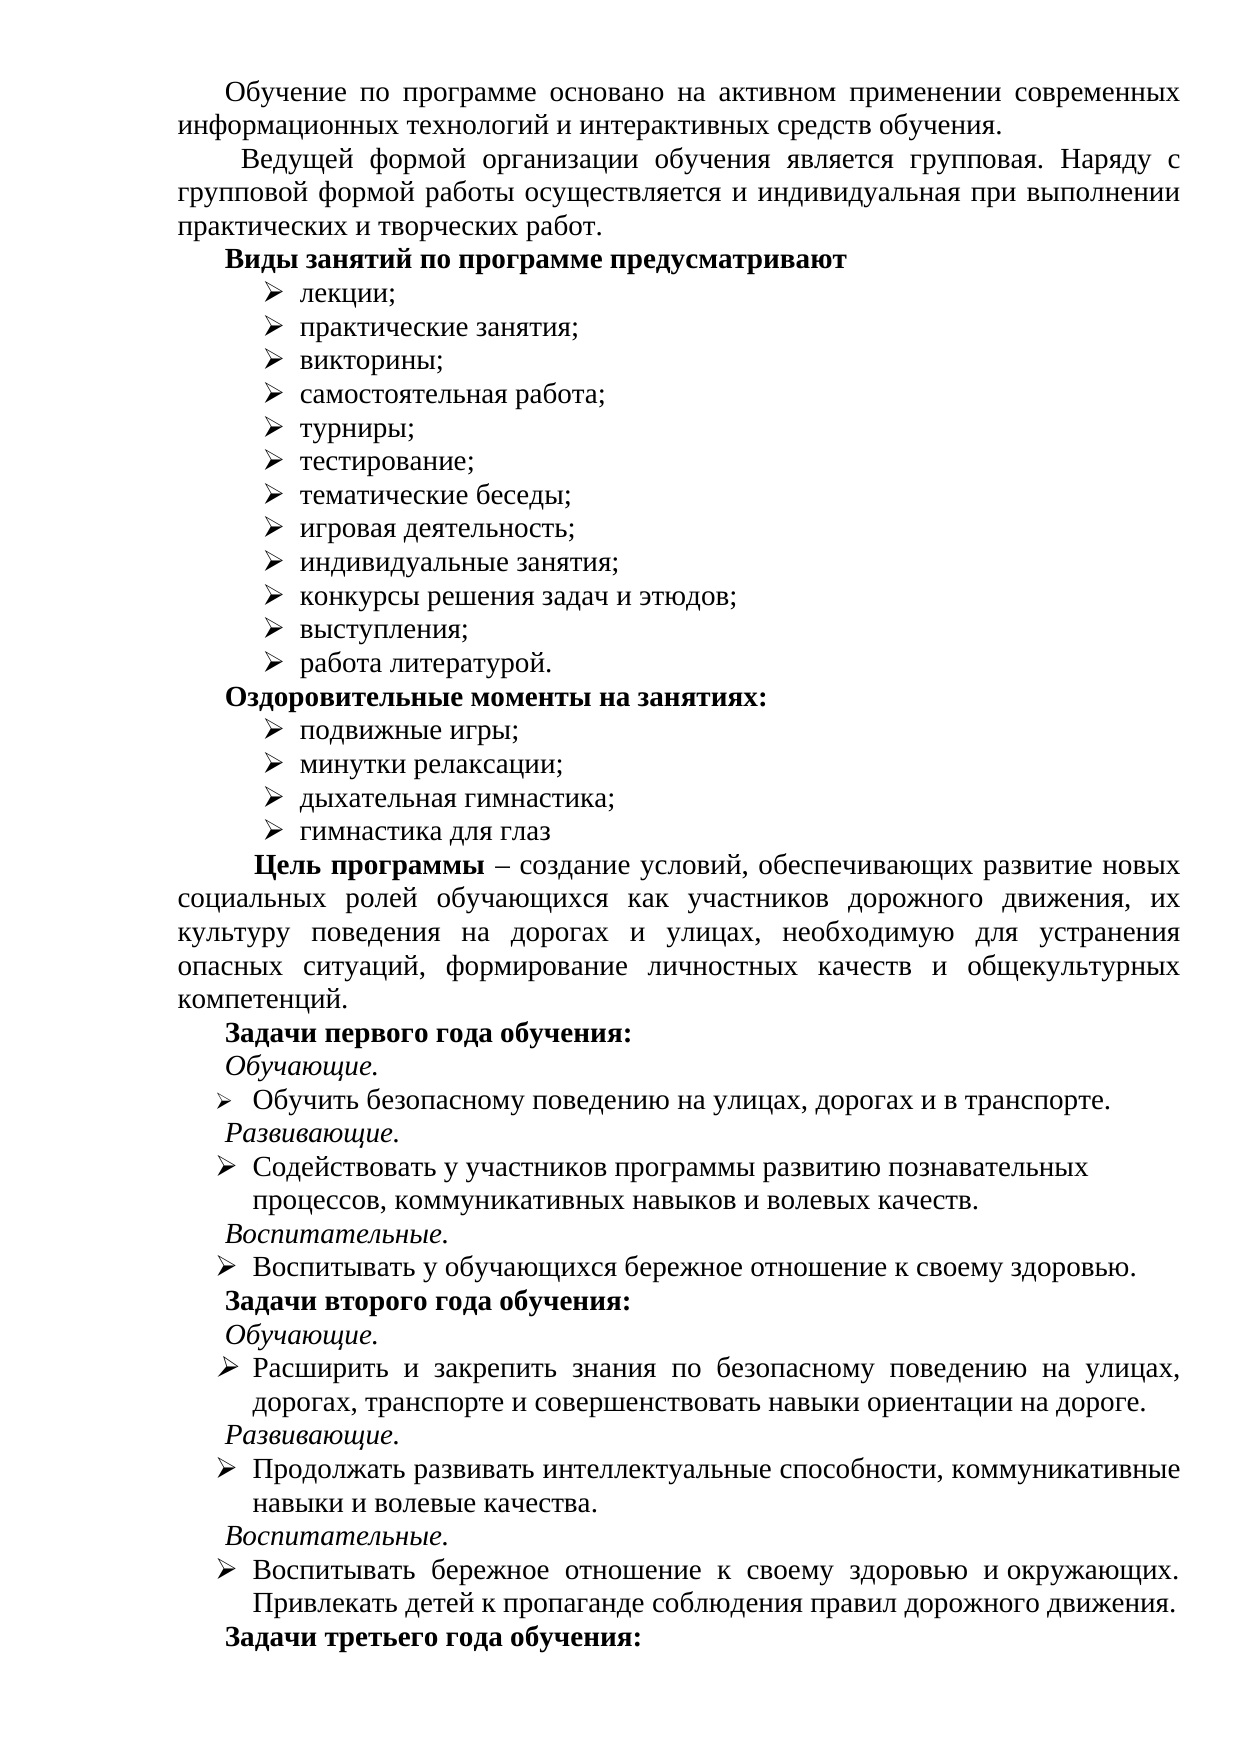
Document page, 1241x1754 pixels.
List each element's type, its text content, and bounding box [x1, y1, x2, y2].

list Воспитывать бережное отношение к своему здоровью и окружающих. Привлекать детей к пропаганде соблюдения правил дорожного движения. [215, 1552, 1181, 1619]
list Обучить безопасному поведению на улицах, дорогах и в транспорте. [215, 1082, 1181, 1115]
list индивидуальные занятия; [262, 544, 1181, 578]
text Воспитательные. [177, 1216, 1181, 1249]
list лекции; [262, 275, 1181, 309]
list подвижные игры; [262, 712, 1181, 746]
list Содействовать у участников программы развитию познавательных процессов, коммуникативных навыков и волевых качеств. [215, 1149, 1181, 1216]
list дыхательная гимнастика; [262, 780, 1181, 813]
text Оздоровительные моменты на занятиях: [177, 679, 1181, 712]
text Задачи третьего года обучения: [177, 1619, 1181, 1652]
text Обучение по программе основано на активном применении современных информационных технологий и интерактивных средств обучения. [177, 74, 1181, 141]
list тестирование; [262, 443, 1181, 477]
list тематические беседы; [262, 477, 1181, 511]
list турниры; [262, 410, 1181, 443]
list викторины; [262, 342, 1181, 376]
text Цель программы – создание условий, обеспечивающих развитие новых социальных ролей обучающихся как участников дорожного движения, их культуру поведения на дорогах и улицах, необходимую для устранения опасных ситуаций, формирование личностных качеств и общекультурных компетенций. [177, 847, 1181, 1015]
list работа литературой. [262, 645, 1181, 679]
list Расширить и закрепить знания по безопасному поведению на улицах, дорогах, транспорте и совершенствовать навыки ориентации на дороге. [215, 1350, 1181, 1417]
text Обучающие. [177, 1317, 1181, 1350]
text Задачи второго года обучения: [177, 1283, 1181, 1317]
list практические занятия; [262, 309, 1181, 342]
text Виды занятий по программе предусматривают [177, 242, 1181, 275]
list самостоятельная работа; [262, 376, 1181, 410]
list конкурсы решения задач и этюдов; [262, 578, 1181, 612]
list игровая деятельность; [262, 511, 1181, 544]
list выступления; [262, 612, 1181, 645]
text Обучающие. [177, 1048, 1181, 1082]
text Развивающие. [177, 1115, 1181, 1149]
text Воспитательные. [177, 1518, 1181, 1552]
list Воспитывать у обучающихся бережное отношение к своему здоровью. [215, 1249, 1181, 1283]
text Задачи первого года обучения: [224, 1015, 1181, 1048]
list Продолжать развивать интеллектуальные способности, коммуникативные навыки и волевые качества. [215, 1451, 1181, 1518]
text Развивающие. [177, 1417, 1181, 1451]
text Ведущей формой организации обучения является групповая. Наряду с групповой формой работы осуществляется и индивидуальная при выполнении практических и творческих работ. [177, 141, 1181, 242]
list гимнастика для глаз [262, 813, 1181, 847]
list минутки релаксации; [262, 746, 1181, 780]
